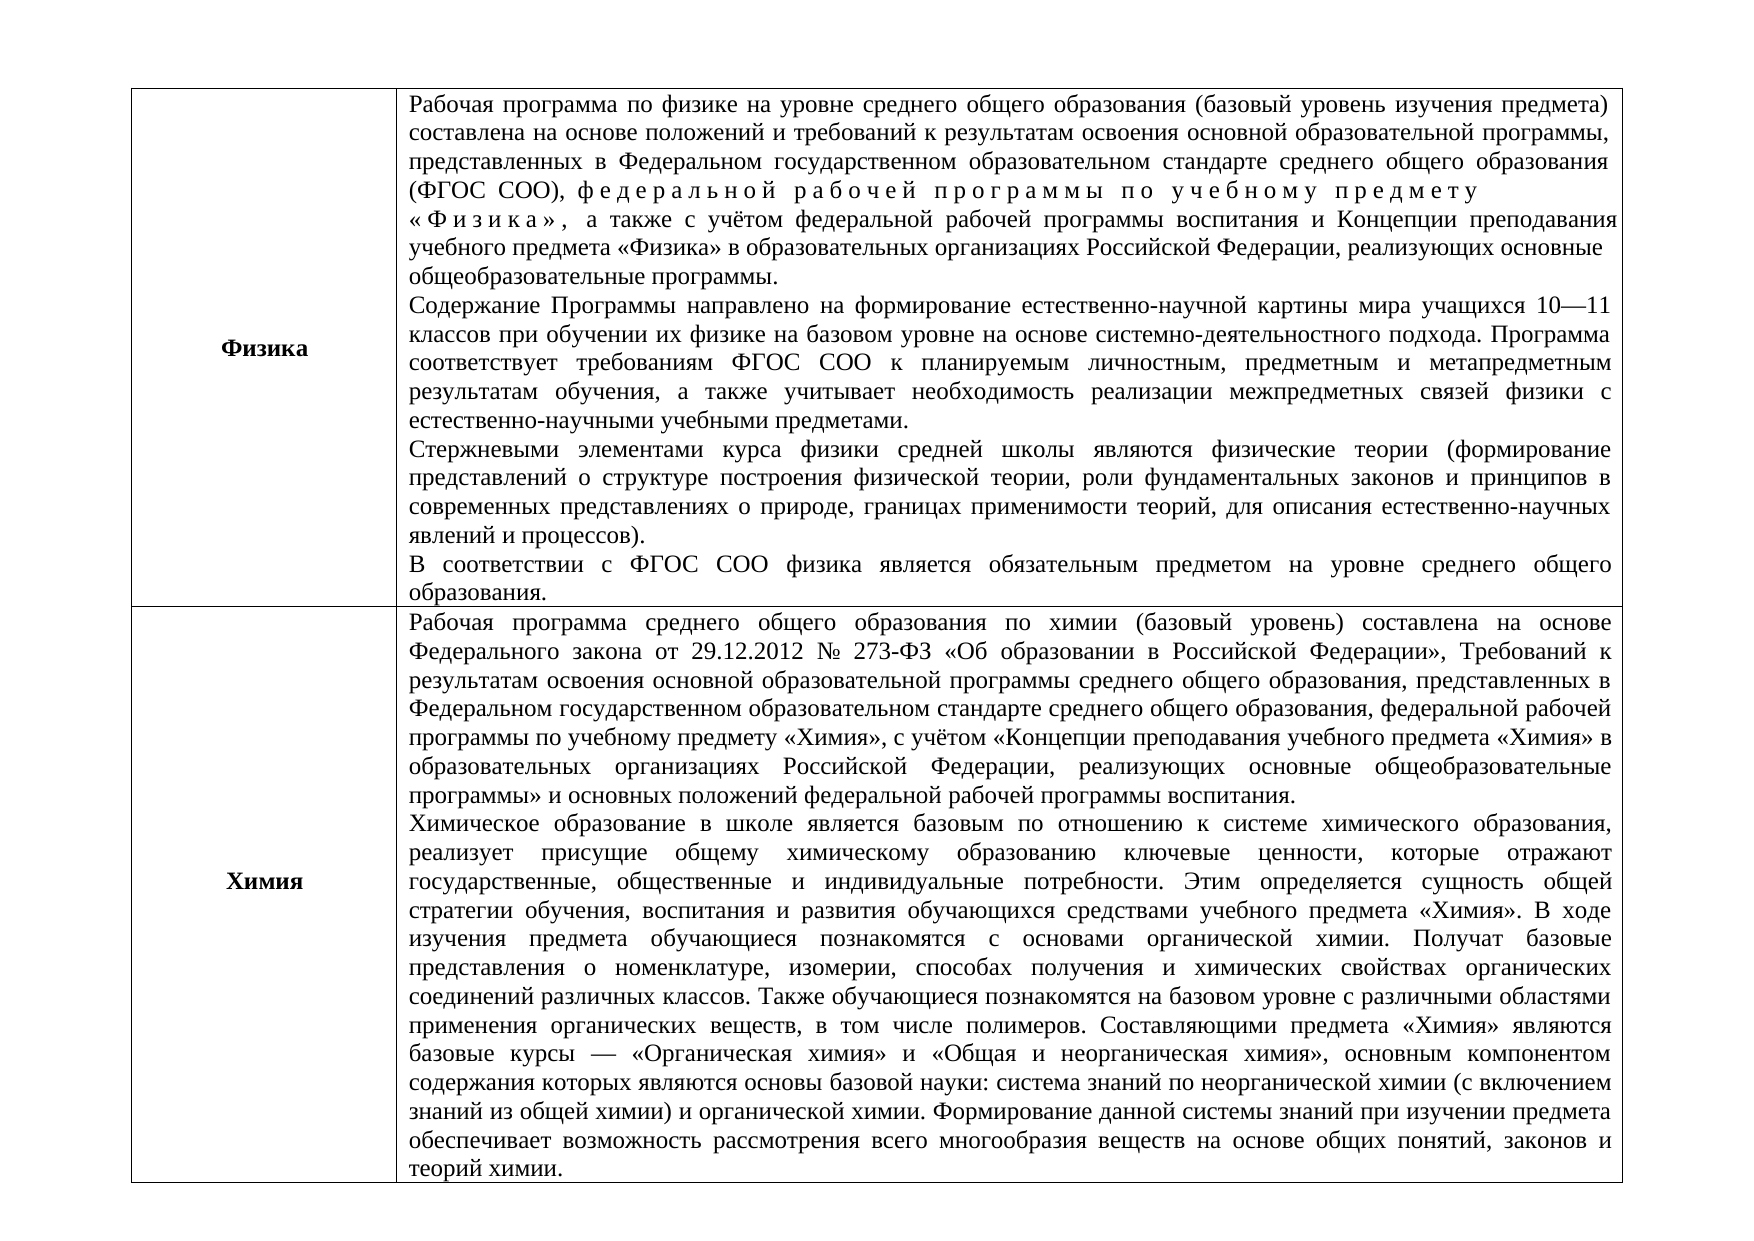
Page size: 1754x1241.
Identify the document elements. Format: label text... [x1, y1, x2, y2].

table_cell Химия [132, 607, 396, 1182]
table_header Рабочая программа по физике на уровне среднего общего образования (базовый уровень изучения предмета) составлена на основе положений и требований к результатам освоения основной образовательной программы, представленных в Федеральном государственном образовательном стандарте среднего общего образования (ФГОС СОО), федеральной рабочей программы по учебному предмету «Физика», а также с учётом федеральной рабочей программы воспитания и Концепции преподавания учебного предмета «Физика» в образовательных организациях Российской Федерации, реализующих основные общеобразовательные программы. Содержание Программы направлено на формирование естественно-научной картины мира учащихся 10—11 классов при обучении их физике на базовом уровне на основе системно-деятельностного подхода. Программа соответствует требованиям ФГОС СОО к планируемым личностным, предметным и метапредметным результатам обучения, а также учитывает необходимость реализации межпредметных связей физики с естественно-научными учебными предметами. Стержневыми элементами курса физики средней школы являются физические теории (формирование представлений о структуре построения физической теории, роли фундаментальных законов и принципов в современных представлениях о природе, границах применимости теорий, для описания естественно-научных явлений и процессов). В соответствии с ФГОС СОО физика является обязательным предметом на уровне среднего общего образования. [397, 89, 1622, 606]
table_header Физика [132, 89, 396, 606]
